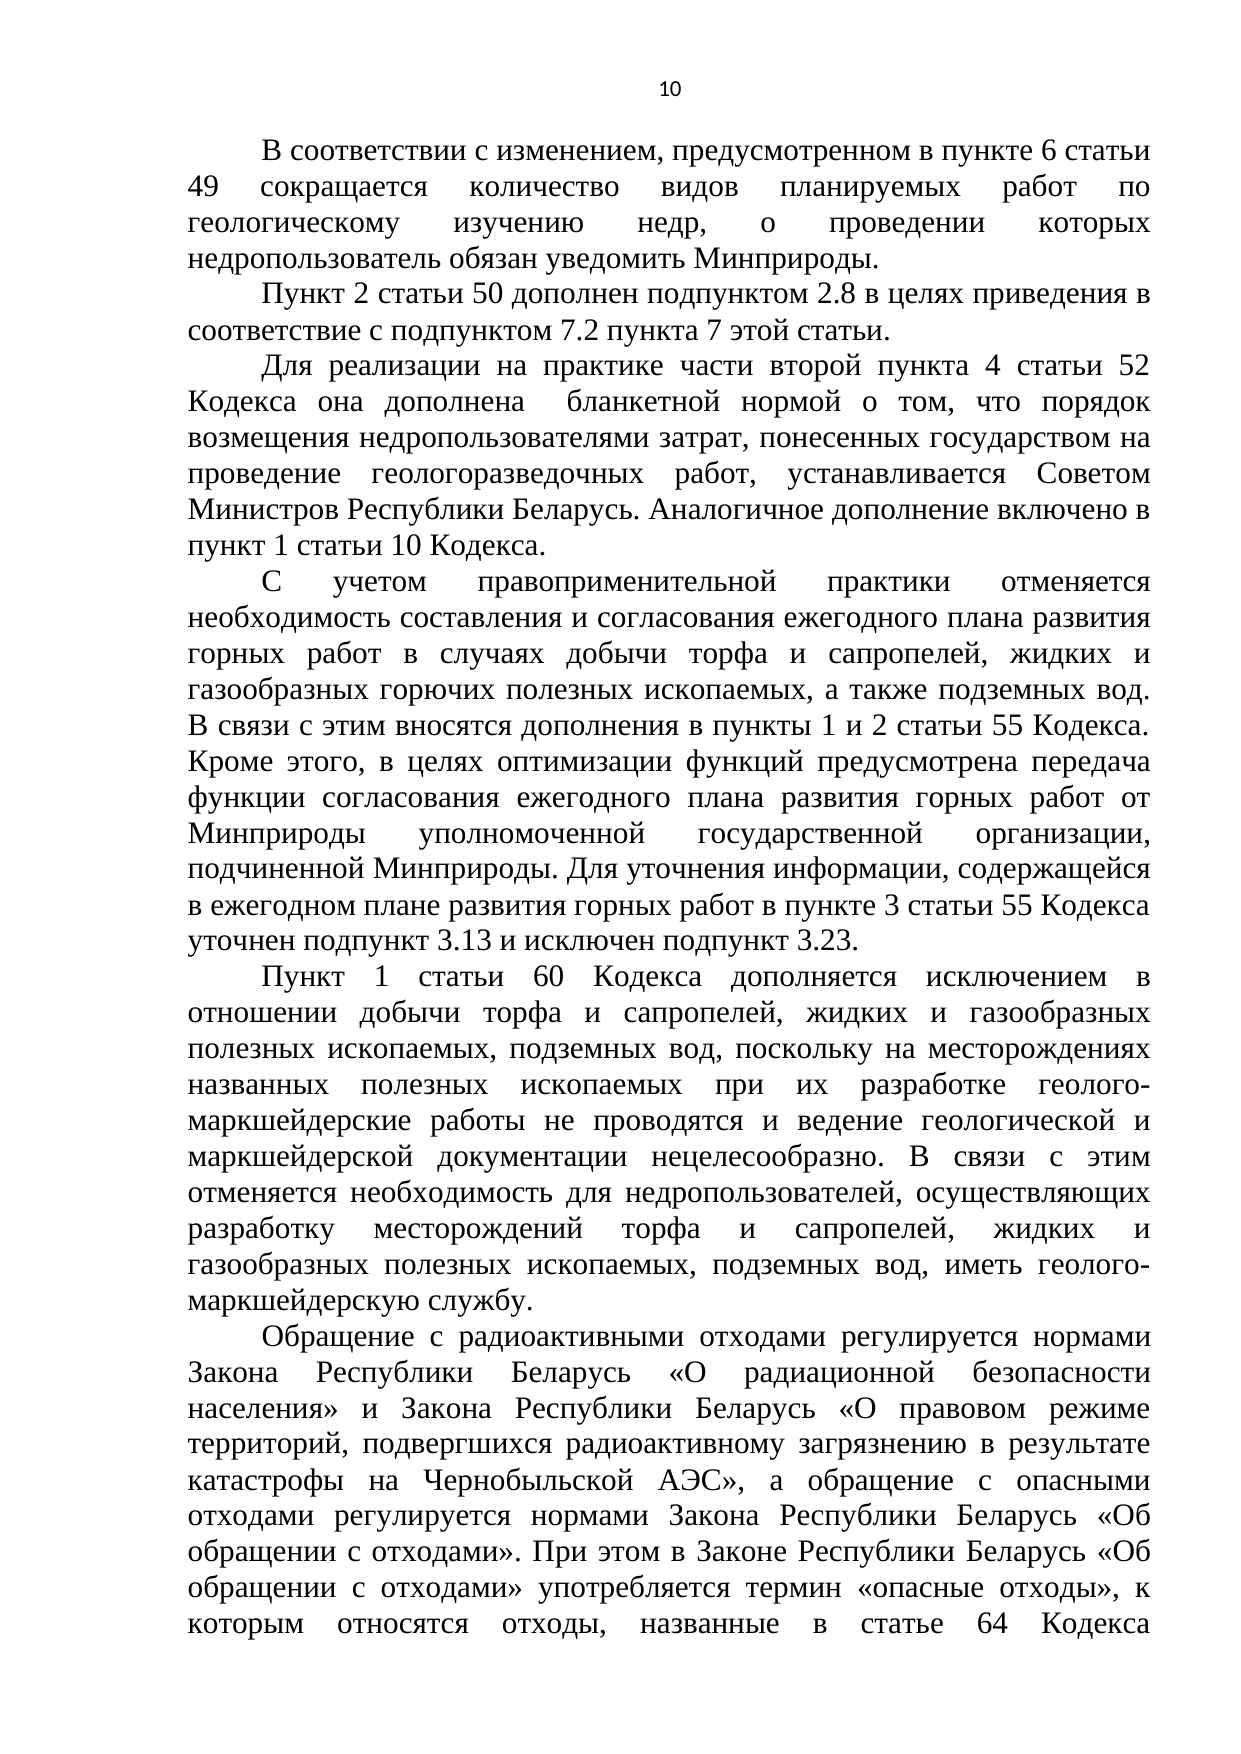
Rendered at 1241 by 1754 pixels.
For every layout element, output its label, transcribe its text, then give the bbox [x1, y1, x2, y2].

text Пункт 2 статьи 50 дополнен подпунктом 2.8 в целях приведения в соответствие с подпунктом 7.2 пункта 7 этой статьи. [187, 275, 1152, 347]
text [187, 1317, 1152, 1640]
text Для реализации на практике части второй пункта 4 статьи 52 Кодекса она дополнена бланкетной нормой о том, что порядок возмещения недропользователями затрат, понесенных государством на проведение геологоразведочных работ, устанавливается Советом Министров Республики Беларусь. Аналогичное дополнение включено в пункт 1 статьи 10 Кодекса. [187, 347, 1152, 562]
text В соответствии с изменением, предусмотренном в пункте 6 статьи 49 сокращается количество видов планируемых работ по геологическому изучению недр, о проведении которых недропользователь обязан уведомить Минприроды. [187, 131, 1152, 275]
text Пункт 1 статьи 60 Кодекса дополняется исключением в отношении добычи торфа и сапропелей, жидких и газообразных полезных ископаемых, подземных вод, поскольку на месторождениях названных полезных ископаемых при их разработке геолого-маркшейдерские работы не проводятся и ведение геологической и маркшейдерской документации нецелесообразно. В связи с этим отменяется необходимость для недропользователей, осуществляющих разработку месторождений торфа и сапропелей, жидких и газообразных полезных ископаемых, подземных вод, иметь геолого-маркшейдерскую службу. [187, 958, 1152, 1317]
text С учетом правоприменительной практики отменяется необходимость составления и согласования ежегодного плана развития горных работ в случаях добычи торфа и сапропелей, жидких и газообразных горючих полезных ископаемых, а также подземных вод. В связи с этим вносятся дополнения в пункты 1 и 2 статьи 55 Кодекса. Кроме этого, в целях оптимизации функций предусмотрена передача функции согласования ежегодного плана развития горных работ от Минприроды уполномоченной государственной организации, подчиненной Минприроды. Для уточнения информации, содержащейся в ежегодном плане развития горных работ в пункте 3 статьи 55 Кодекса уточнен подпункт 3.13 и исключен подпункт 3.23. [187, 562, 1152, 958]
